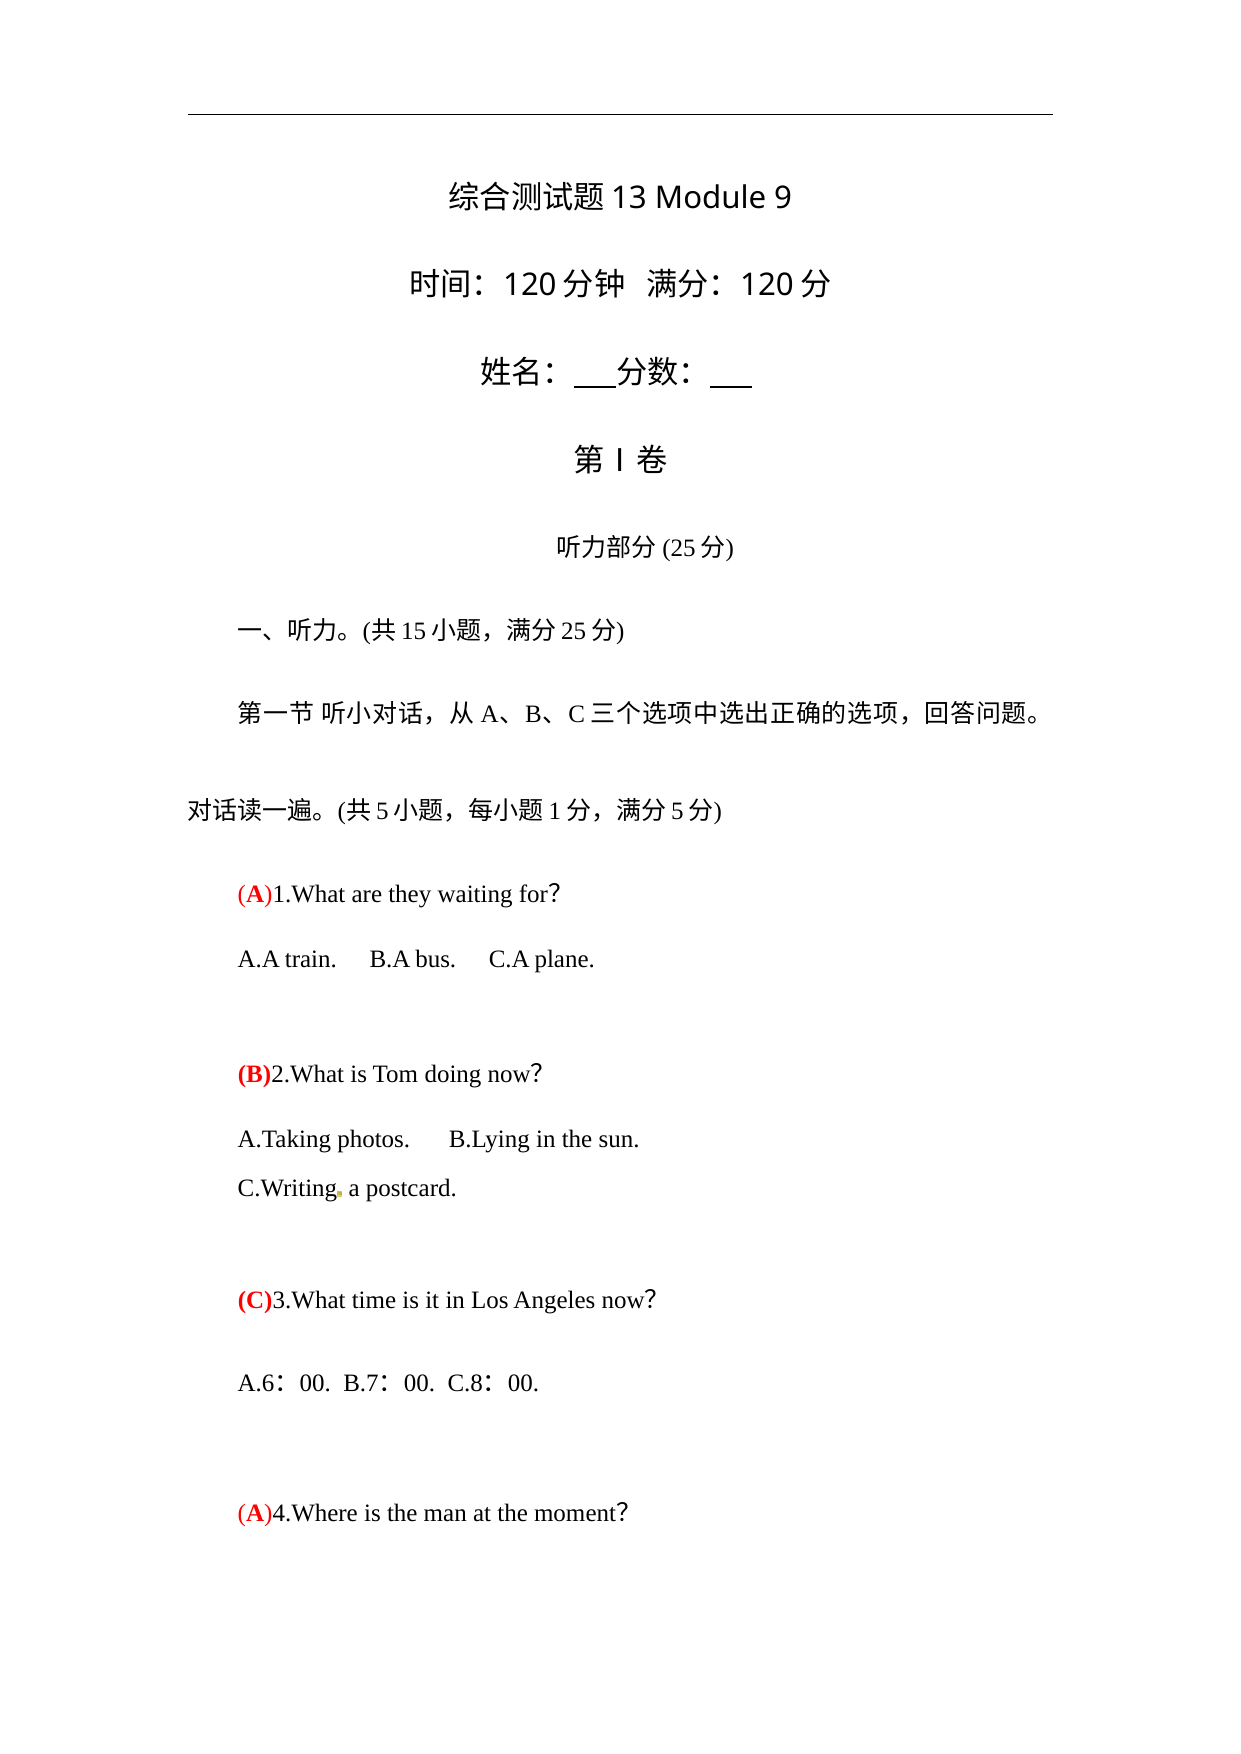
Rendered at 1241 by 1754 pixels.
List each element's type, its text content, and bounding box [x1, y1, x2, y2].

text 姓名： 分数： . [187, 337, 1053, 402]
text 综合测试题13 Module 9 [187, 162, 1053, 227]
text A.A train. B.A bus. C.A plane. [187, 943, 1053, 975]
text 第Ⅰ卷 [187, 425, 1053, 490]
text (C)3.What time is it in Los Angeles now？ [187, 1265, 1053, 1330]
text (B)2.What is Tom doing now？ [187, 1039, 1053, 1104]
text 一、听力。(共15小题，满分25分) [187, 596, 1053, 661]
text 时间：120分钟 满分：120分 [187, 250, 1053, 315]
text 听力部分 (25分) [187, 513, 1053, 578]
text A.6：00. B.7：00. C.8：00. [187, 1348, 1053, 1413]
text (A)1.What are they waiting for？ [187, 859, 1053, 924]
text (A)4.Where is the man at the moment？ [187, 1478, 1053, 1543]
text C.Writing a postcard. [187, 1172, 1053, 1204]
text A.Taking photos. B.Lying in the sun. [187, 1122, 1053, 1155]
text 第一节 听小对话，从A、B、C三个选项中选出正确的选项，回答问题。对话读一遍。(共5小题，每小题1分，满分5分) [187, 679, 1053, 841]
